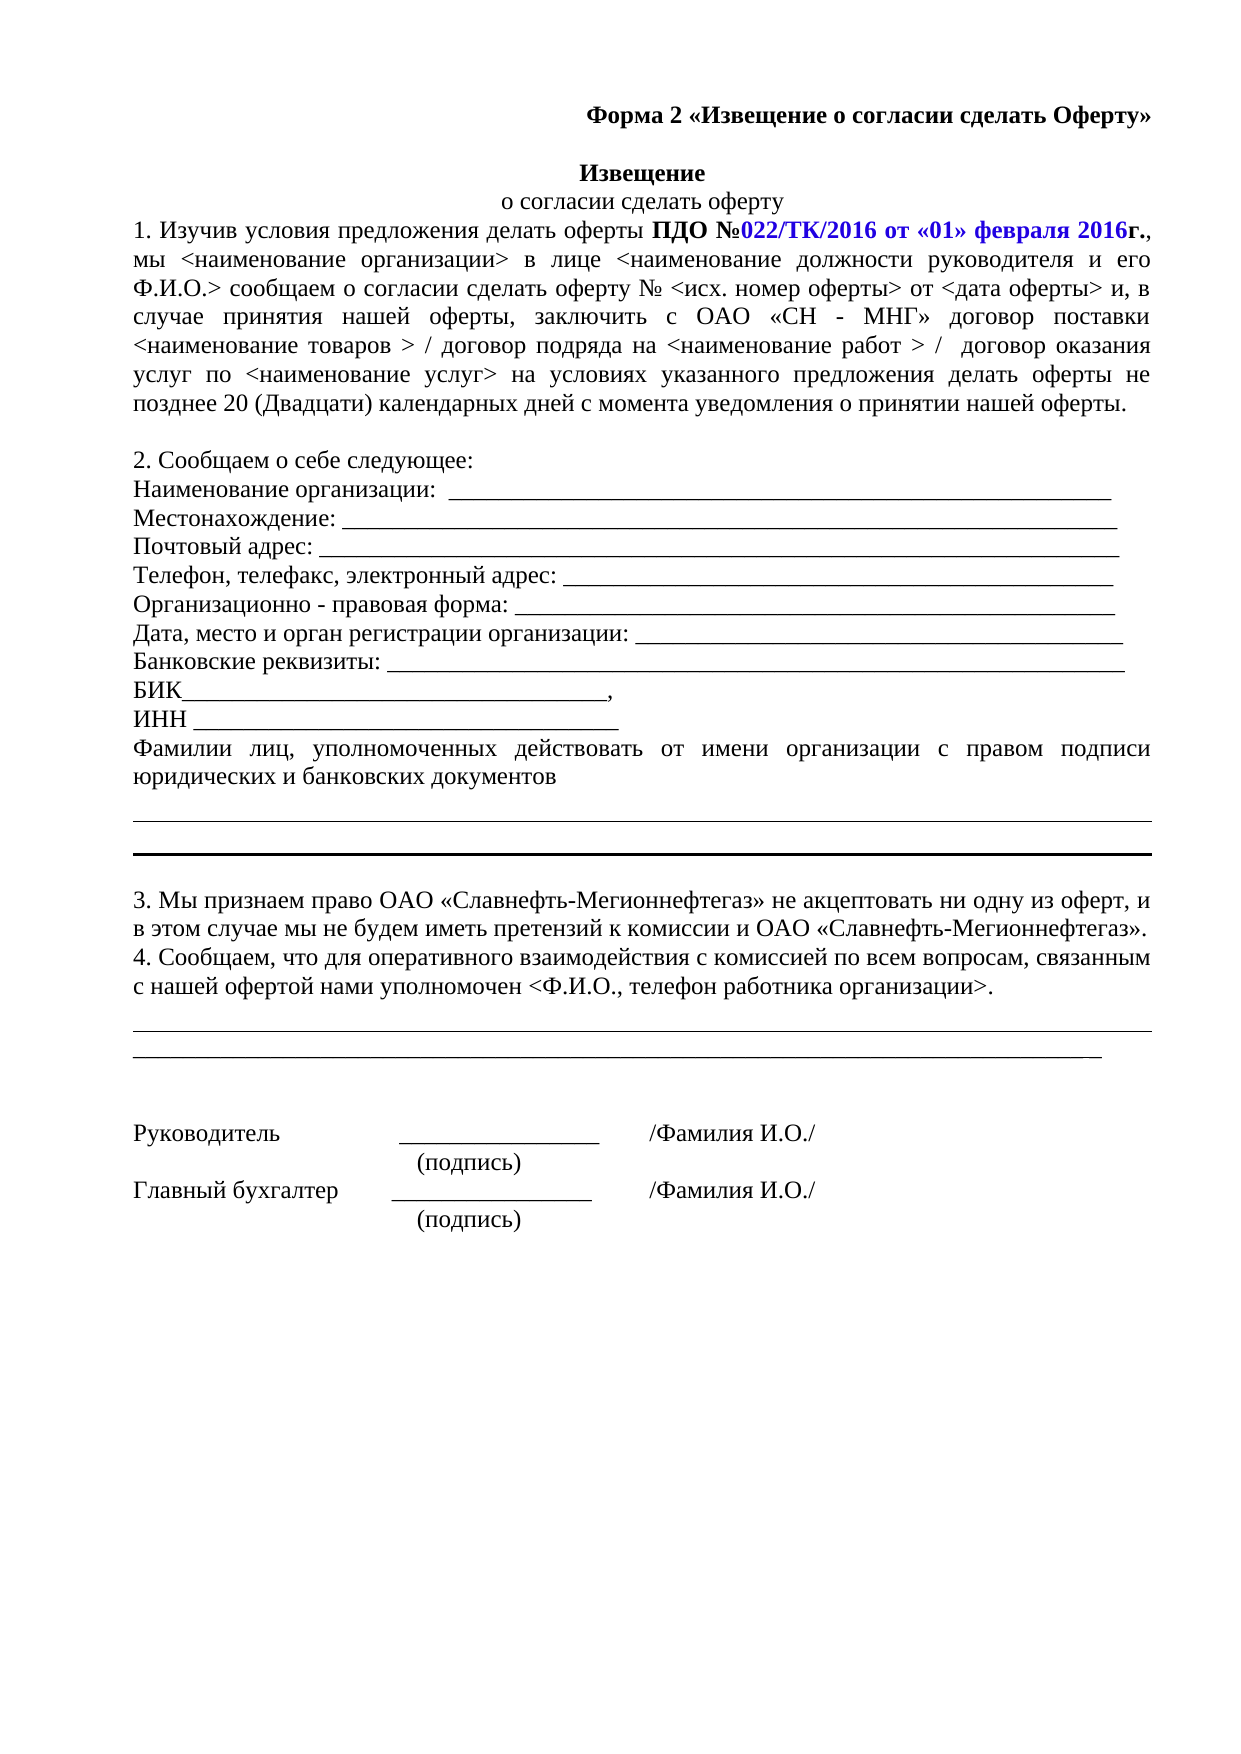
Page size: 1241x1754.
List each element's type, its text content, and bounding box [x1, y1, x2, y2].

text 2. Сообщаем о себе следующее: [133, 445, 1152, 474]
text Форма 2 «Извещение о согласии сделать Оферту» [133, 100, 1152, 129]
text (подпись) [133, 1147, 1152, 1175]
text ____________________________________________________________________________ _ [133, 1032, 1152, 1060]
text Извещение [133, 158, 1152, 186]
text ИНН __________________________________ [133, 704, 1152, 733]
text Телефон, телефакс, электронный адрес: ____________________________________________ [133, 560, 1152, 589]
text Наименование организации: _____________________________________________________ [133, 474, 1152, 503]
text (подпись) [133, 1204, 1152, 1233]
text Дата, место и орган регистрации организации: _______________________________________ [133, 618, 1152, 646]
text Организационно - правовая форма: ________________________________________________ [133, 589, 1152, 618]
text Фамилии лиц, уполномоченных действовать от имени организации с правом подписи юридических и банковских документов [133, 733, 1152, 790]
text Главный бухгалтер ________________ /Фамилия И.О./ [133, 1175, 1152, 1204]
text Банковские реквизиты: ___________________________________________________________ [133, 646, 1152, 675]
text 3. Мы признаем право ОАО «Славнефть-Мегионнефтегаз» не акцептовать ни одну из оферт, и в этом случае мы не будем иметь претензий к комиссии и ОАО «Славнефть-Мегионнефтегаз». [133, 885, 1152, 942]
text 4. Сообщаем, что для оперативного взаимодействия с комиссией по всем вопросам, связанным с нашей офертой нами уполномочен <Ф.И.О., телефон работника организации>. [133, 942, 1152, 1000]
text Почтовый адрес: ________________________________________________________________ [133, 531, 1152, 560]
text Руководитель ________________ /Фамилия И.О./ [133, 1118, 1152, 1147]
text о согласии сделать оферту [133, 186, 1152, 215]
text БИК__________________________________, [133, 675, 1152, 704]
text 1. Изучив условия предложения делать оферты ПДО №022/ТК/2016 от «01» февраля 2016г., мы <наименование организации> в лице <наименование должности руководителя и его Ф.И.О.> сообщаем о согласии сделать оферту № <исх. номер оферты> от <дата оферты> и, в случае принятия нашей оферты, заключить с ОАО «СН - МНГ» договор поставки <наименование товаров > / договор подряда на <наименование работ > / договор оказания услуг по <наименование услуг> на условиях указанного предложения делать оферты не позднее 20 (Двадцати) календарных дней с момента уведомления о принятии нашей оферты. [133, 215, 1152, 416]
text Местонахождение: ______________________________________________________________ [133, 503, 1152, 531]
